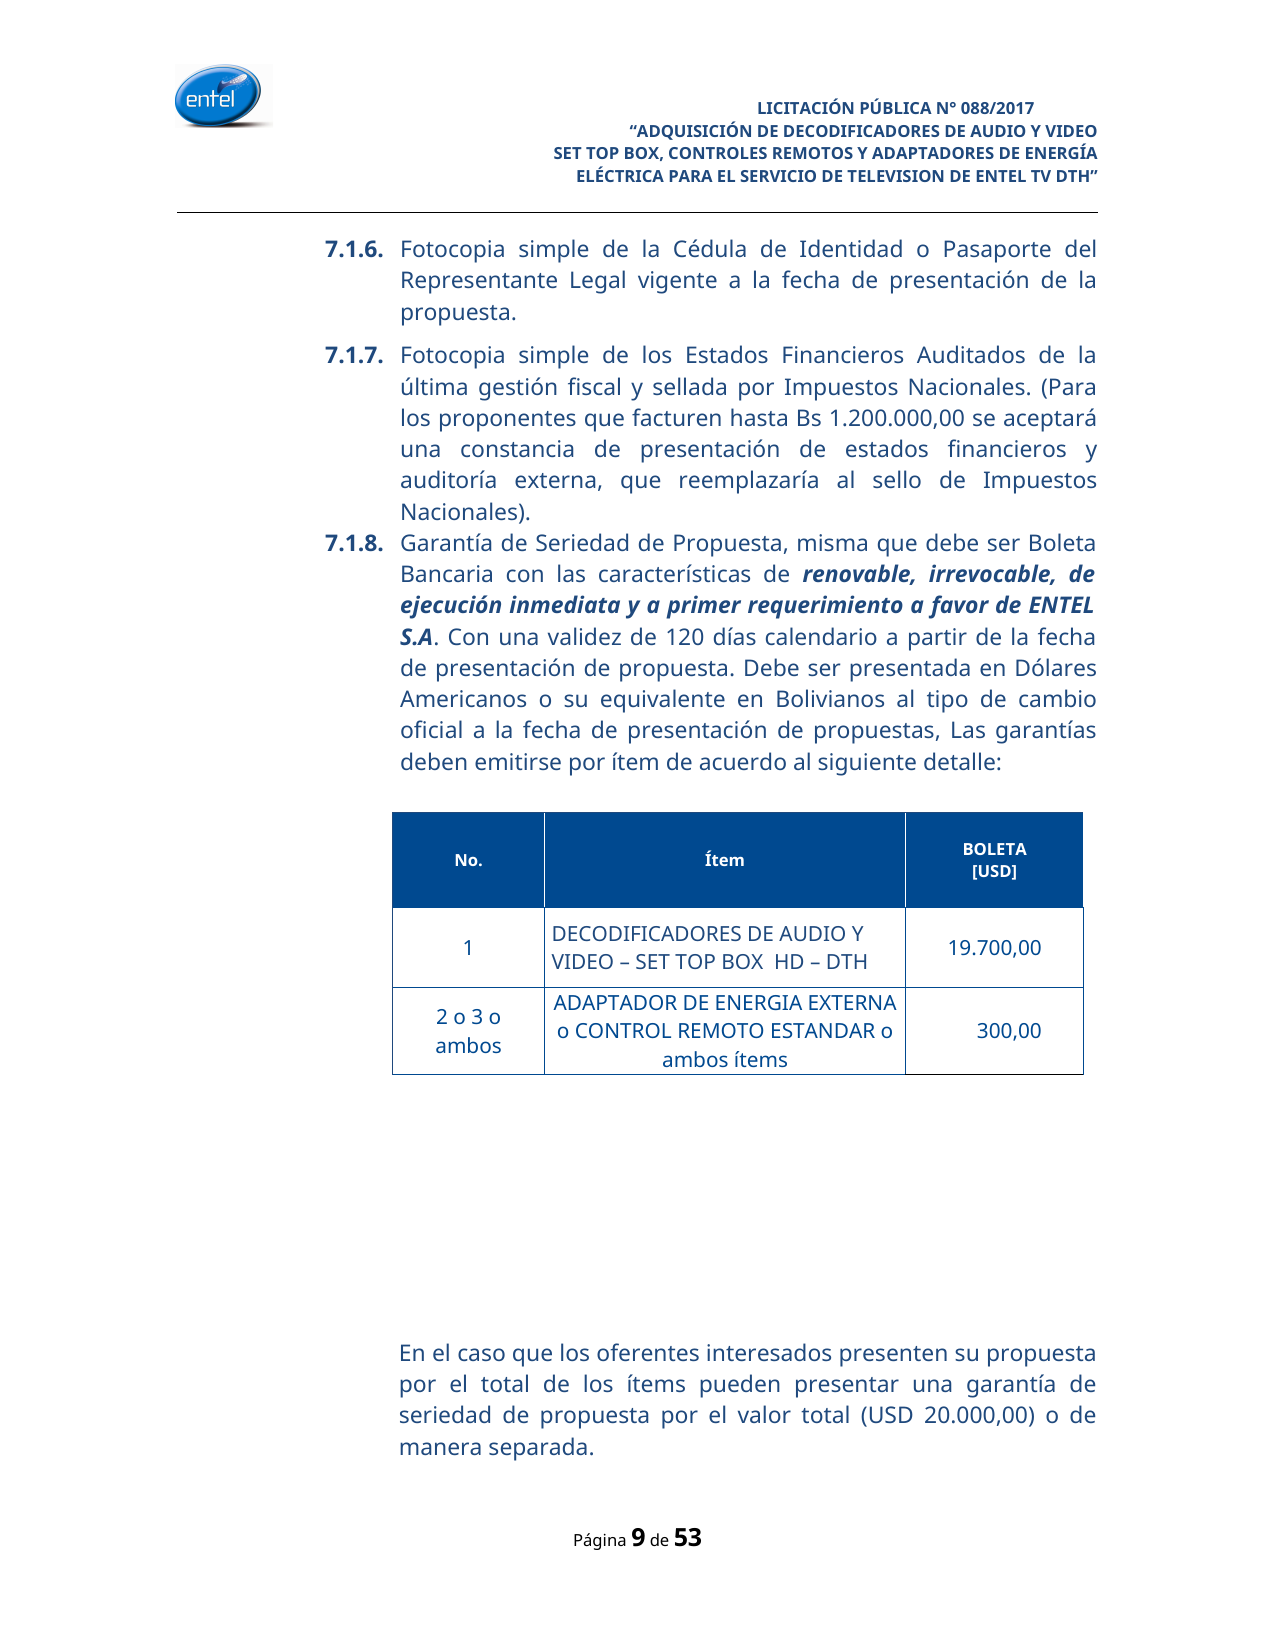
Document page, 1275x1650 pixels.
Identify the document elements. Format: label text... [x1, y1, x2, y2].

list Garantía de Seriedad de Propuesta, misma que debe ser Boleta Bancaria con las características de renovable, irrevocable, de ejecución inmediata y a primer requerimiento a favor de ENTEL S.A. Con una validez de 120 días calendario a partir de la fecha de presentación de propuesta. Debe ser presentada en Dólares Americanos o su equivalente en Bolivianos al tipo de cambio oficial a la fecha de presentación de propuestas, Las garantías deben emitirse por ítem de acuerdo al siguiente detalle: [325, 527, 1098, 777]
table_cell ADAPTADOR DE ENERGIA EXTERNA o CONTROL REMOTO ESTANDAR o ambos ítems [545, 988, 905, 1073]
table_cell DECODIFICADORES DE AUDIO Y VIDEO – SET TOP BOX HD – DTH [545, 908, 905, 987]
list Fotocopia simple de los Estados Financieros Auditados de la última gestión fiscal y sellada por Impuestos Nacionales. (Para los proponentes que facturen hasta Bs 1.200.000,00 se aceptará una constancia de presentación de estados financieros y auditoría externa, que reemplazaría al sello de Impuestos Nacionales). [325, 339, 1098, 527]
table_cell 2 o 3 o ambos [393, 988, 544, 1073]
picture [174, 64, 274, 128]
table_header No. [393, 813, 544, 907]
list En el caso que los oferentes interesados presenten su propuesta por el total de los ítems pueden presentar una garantía de seriedad de propuesta por el valor total (USD 20.000,00) o de manera separada. [399, 1337, 1098, 1462]
table_header BOLETA [USD] [906, 813, 1083, 907]
table_cell 19.700,00 [906, 908, 1083, 987]
list Fotocopia simple de la Cédula de Identidad o Pasaporte del Representante Legal vigente a la fecha de presentación de la propuesta. [325, 233, 1098, 327]
table_cell 300,00 [906, 988, 1083, 1073]
table_header Ítem [545, 813, 905, 907]
table_cell 1 [393, 908, 544, 987]
